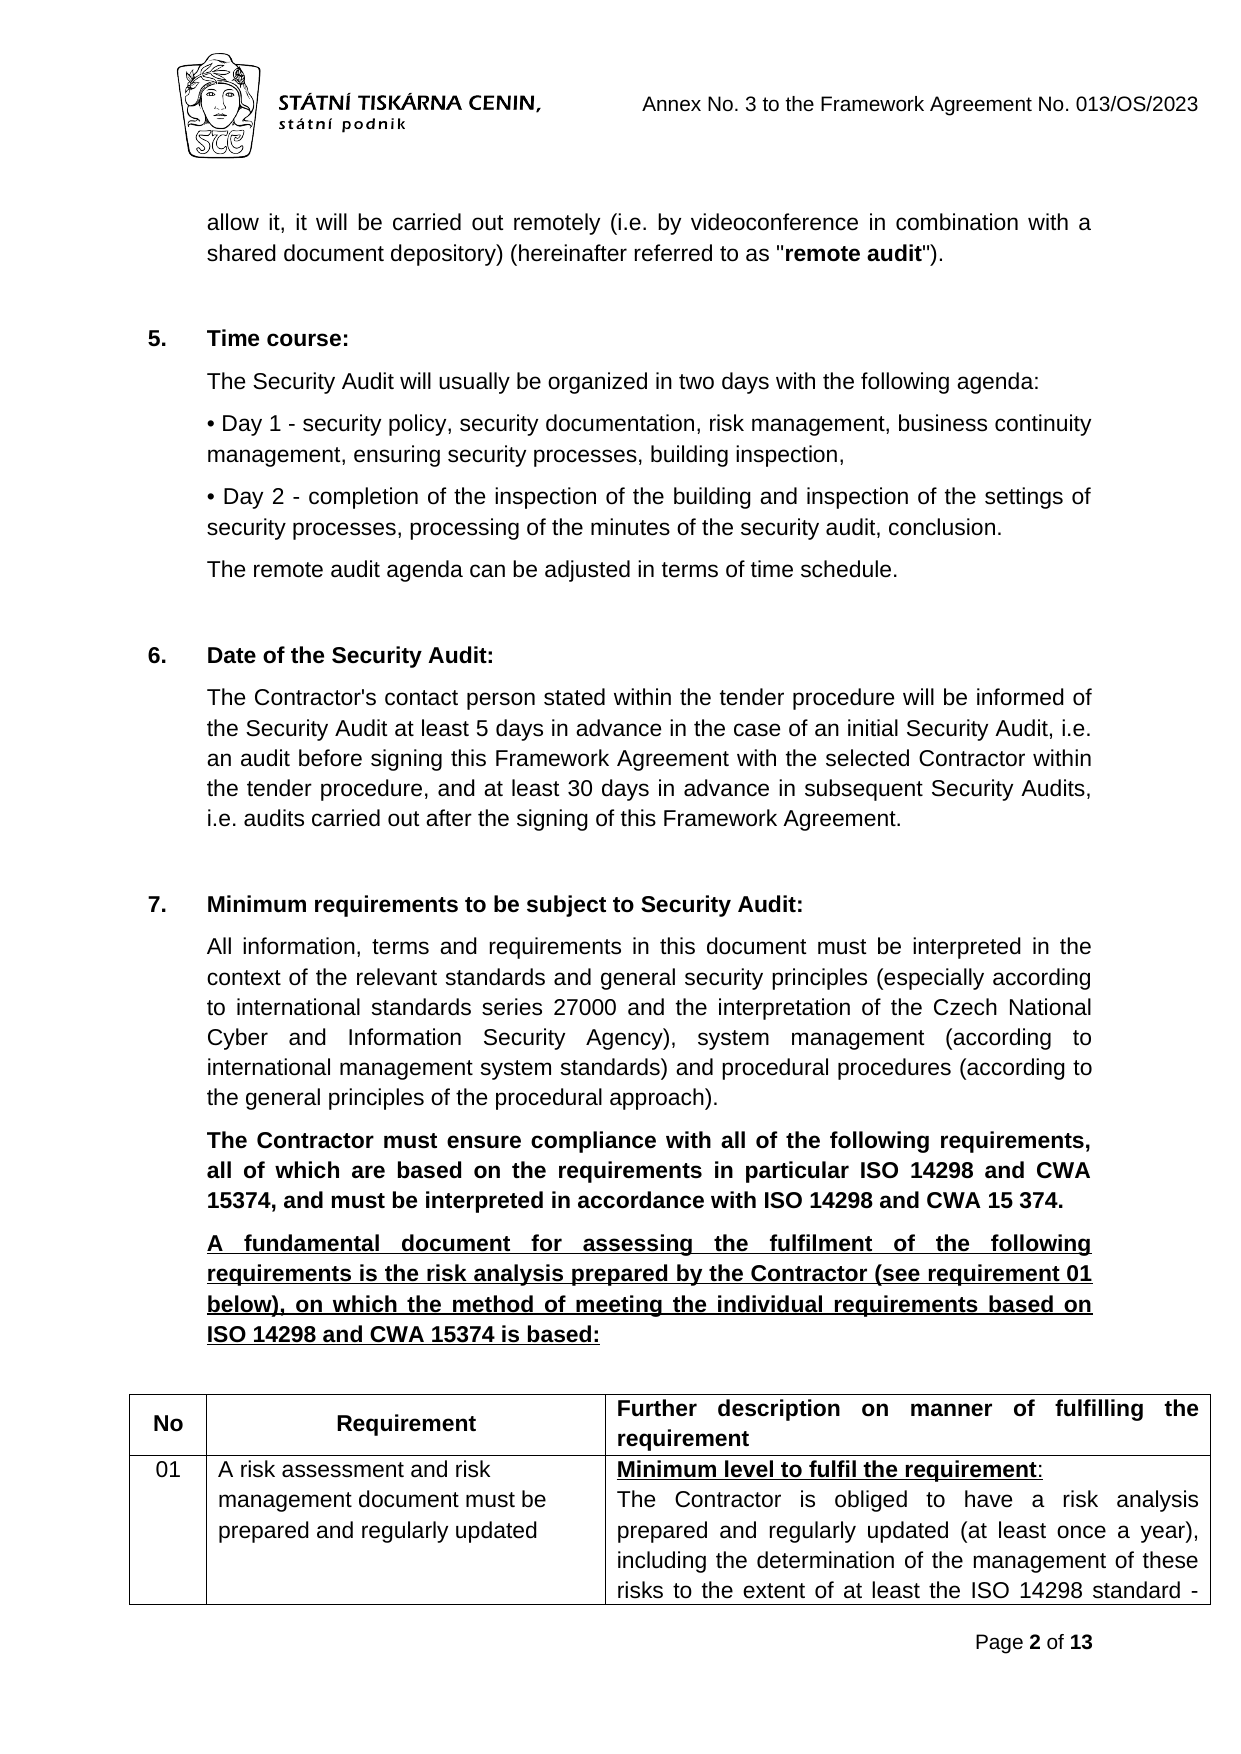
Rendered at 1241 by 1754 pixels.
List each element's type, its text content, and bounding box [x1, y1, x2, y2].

list Minimum requirements to be subject to Security Audit: [148, 891, 1093, 917]
table_cell A risk assessment and risk management document must be prepared and regularly updated [207, 1456, 605, 1603]
text The Contractor's contact person stated within the tender procedure will be informed of the Security Audit at least 5 days in advance in the case of an initial Security Audit, i.e. an audit before signing this Framework Agreement with the selected Contractor within the tender procedure, and at least 30 days in advance in subsequent Security Audits, i.e. audits carried out after the signing of this Framework Agreement. [207, 684, 1093, 832]
text • Day 2 - completion of the inspection of the building and inspection of the settings of security processes, processing of the minutes of the security audit, conclusion. [207, 483, 1093, 540]
text The remote audit agenda can be adjusted in terms of time schedule. [207, 556, 1093, 583]
table_header Further description on manner of fulfilling the requirement [606, 1395, 1210, 1455]
picture [147, 35, 559, 183]
text The Contractor must ensure compliance with all of the following requirements, all of which are based on the requirements in particular ISO 14298 and CWA 15374, and must be interpreted in accordance with ISO 14298 and CWA 15 374. [207, 1127, 1093, 1214]
text All information, terms and requirements in this document must be interpreted in the context of the relevant standards and general security principles (especially according to international standards series 27000 and the interpretation of the Czech National Cyber and Information Security Agency), system management (according to international management system standards) and procedural procedures (according to the general principles of the procedural approach). [207, 933, 1093, 1111]
text • Day 1 - security policy, security documentation, risk management, business continuity management, ensuring security processes, building inspection, [207, 410, 1093, 467]
text A fundamental document for assessing the fulfilment of the following requirements is the risk analysis prepared by the Contractor (see requirement 01 below), on which the method of meeting the individual requirements based on ISO 14298 and CWA 15374 is based: [207, 1284, 1093, 1313]
table_header Requirement [207, 1395, 605, 1455]
text A fundamental document for assessing the fulfilment of the following requirements is the risk analysis prepared by the Contractor (see requirement 01 below), on which the method of meeting the individual requirements based on ISO 14298 and CWA 15374 is based: [207, 1315, 1093, 1347]
text The Security Audit will usually be organized in two days with the following agenda: [207, 368, 1093, 394]
text A fundamental document for assessing the fulfilment of the following requirements is the risk analysis prepared by the Contractor (see requirement 01 below), on which the method of meeting the individual requirements based on ISO 14298 and CWA 15374 is based: [207, 1230, 1093, 1283]
list Time course: [148, 325, 1093, 351]
table_cell 01 [130, 1456, 206, 1603]
list Date of the Security Audit: [148, 642, 1093, 668]
table_header No [130, 1395, 206, 1455]
